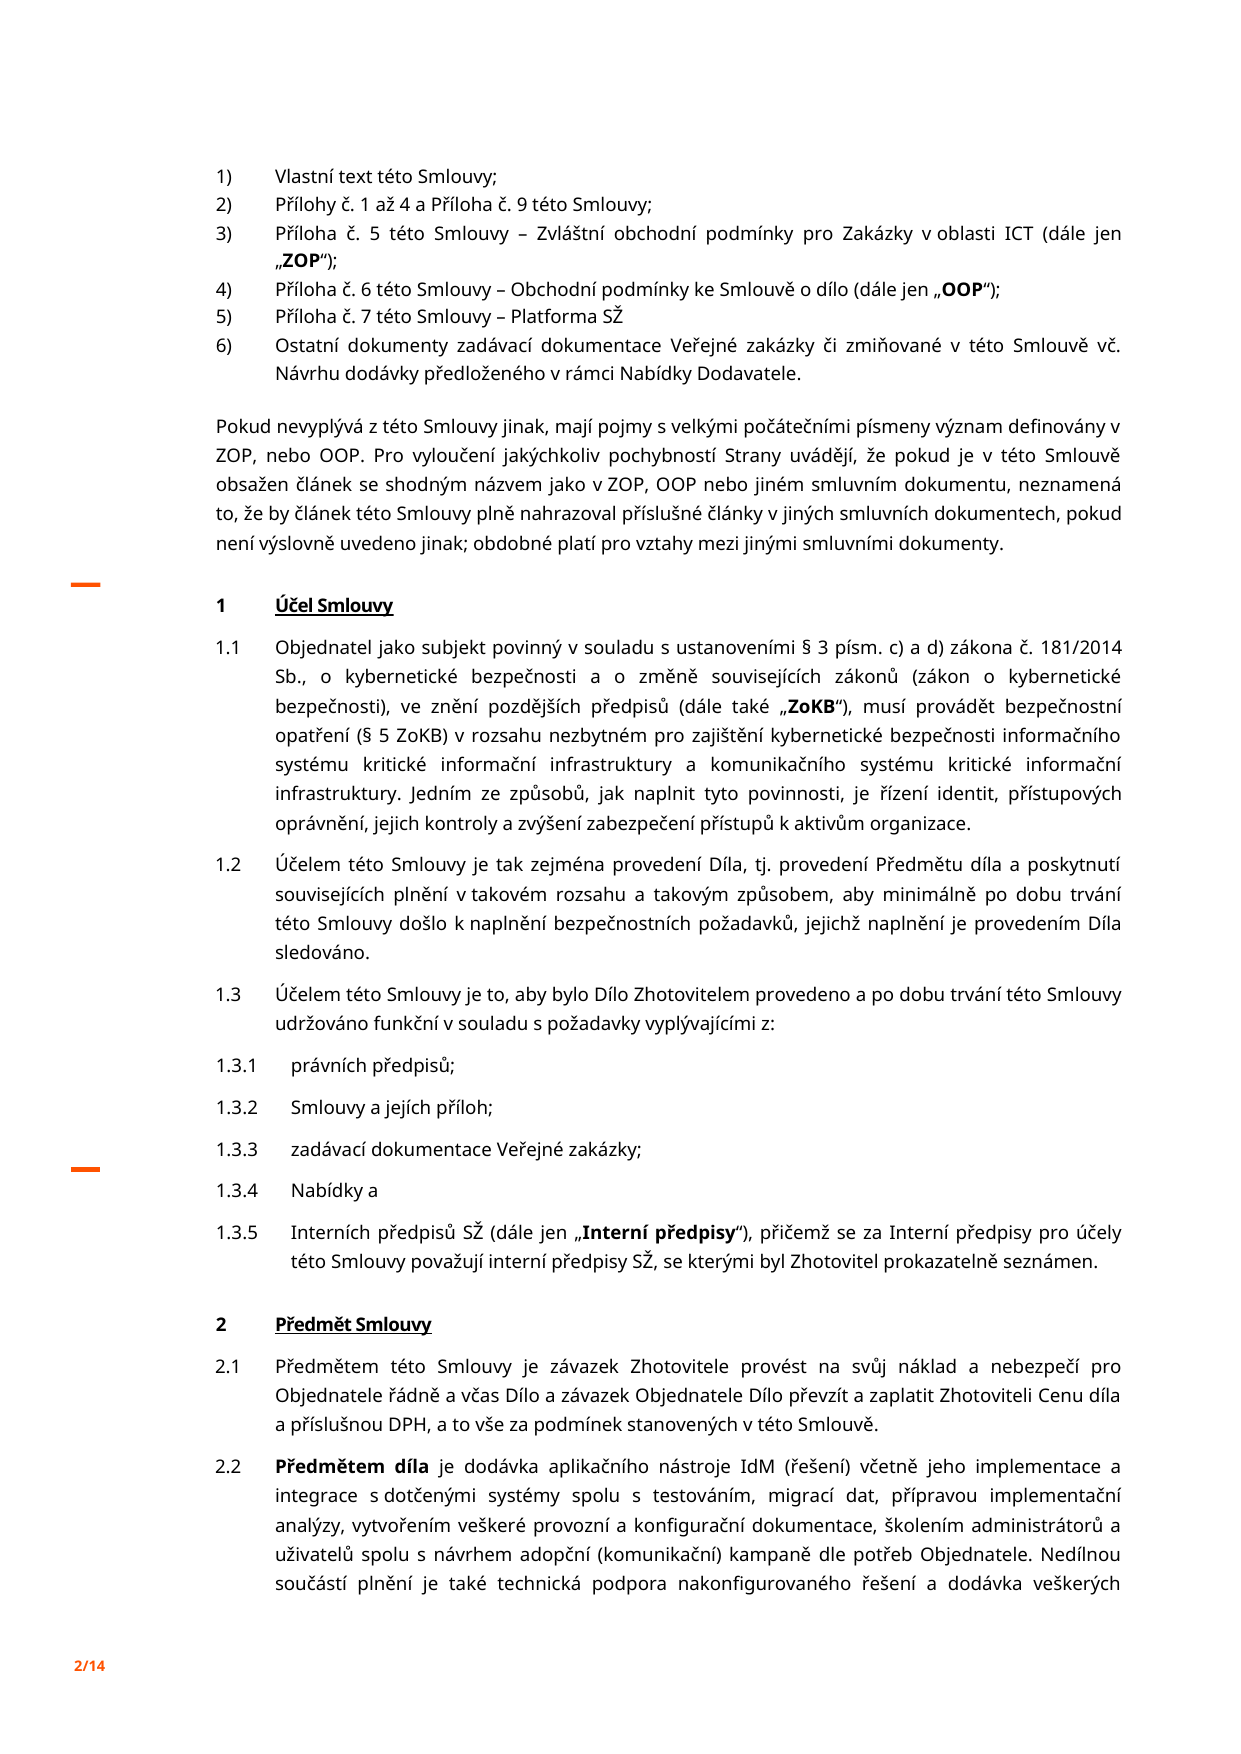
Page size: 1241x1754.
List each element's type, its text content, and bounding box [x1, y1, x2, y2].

list Vlastní text této Smlouvy; [216, 164, 1122, 189]
list Příloha č. 6 této Smlouvy – Obchodní podmínky ke Smlouvě o dílo (dále jen „OOP“); [216, 276, 1122, 301]
subtitle Účelem této Smlouvy je tak zejména provedení Díla, tj. provedení Předmětu díla a poskytnutí souvisejících plnění v takovém rozsahu a takovým způsobem, aby minimálně po dobu trvání této Smlouvy došlo k naplnění bezpečnostních požadavků, jejichž naplnění je provedením Díla sledováno. [215, 852, 1122, 965]
subtitle zadávací dokumentace Veřejné zakázky; [216, 1136, 1122, 1161]
list Příloha č. 5 této Smlouvy – Zvláštní obchodní podmínky pro Zakázky v oblasti ICT (dále jen „ZOP“); [216, 220, 1122, 273]
list Ostatní dokumenty zadávací dokumentace Veřejné zakázky či zmiňované v této Smlouvě vč. Návrhu dodávky předloženého v rámci Nabídky Dodavatele. [216, 332, 1122, 385]
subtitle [215, 1453, 1122, 1596]
subtitle Interních předpisů SŽ (dále jen „Interní předpisy“), přičemž se za Interní předpisy pro účely této Smlouvy považují interní předpisy SŽ, se kterými byl Zhotovitel prokazatelně seznámen. [216, 1219, 1122, 1274]
list Přílohy č. 1 až 4 a Příloha č. 9 této Smlouvy; [216, 192, 1122, 217]
text Pokud nevyplývá z této Smlouvy jinak, mají pojmy s velkými počátečními písmeny význam definovány v ZOP, nebo OOP. Pro vyloučení jakýchkoliv pochybností Strany uvádějí, že pokud je v této Smlouvě obsažen článek se shodným názvem jako v ZOP, OOP nebo jiném smluvním dokumentu, neznamená to, že by článek této Smlouvy plně nahrazoval příslušné články v jiných smluvních dokumentech, pokud není výslovně uvedeno jinak; obdobné platí pro vztahy mezi jinými smluvními dokumenty. [216, 413, 1122, 556]
subtitle Objednatel jako subjekt povinný v souladu s ustanoveními § 3 písm. c) a d) zákona č. 181/2014 Sb., o kybernetické bezpečnosti a o změně souvisejících zákonů (zákon o kybernetické bezpečnosti), ve znění pozdějších předpisů (dále také „ZoKB“), musí provádět bezpečnostní opatření (§ 5 ZoKB) v rozsahu nezbytném pro zajištění kybernetické bezpečnosti informačního systému kritické informační infrastruktury a komunikačního systému kritické informační infrastruktury. Jedním ze způsobů, jak naplnit tyto povinnosti, je řízení identit, přístupových oprávnění, jejich kontroly a zvýšení zabezpečení přístupů k aktivům organizace. [215, 634, 1122, 836]
subtitle Účel Smlouvy [216, 593, 1122, 618]
subtitle Smlouvy a jejích příloh; [216, 1094, 1122, 1120]
subtitle Účelem této Smlouvy je to, aby bylo Dílo Zhotovitelem provedeno a po dobu trvání této Smlouvy udržováno funkční v souladu s požadavky vyplývajícími z: [215, 981, 1122, 1036]
list Příloha č. 7 této Smlouvy – Platforma SŽ [216, 304, 1122, 329]
subtitle Předmětem této Smlouvy je závazek Zhotovitele provést na svůj náklad a nebezpečí pro Objednatele řádně a včas Dílo a závazek Objednatele Dílo převzít a zaplatit Zhotoviteli Cenu díla a příslušnou DPH, a to vše za podmínek stanovených v této Smlouvě. [215, 1353, 1122, 1437]
subtitle Předmět Smlouvy [216, 1311, 1122, 1337]
subtitle právních předpisů; [216, 1052, 1122, 1078]
subtitle Nabídky a [216, 1178, 1122, 1203]
